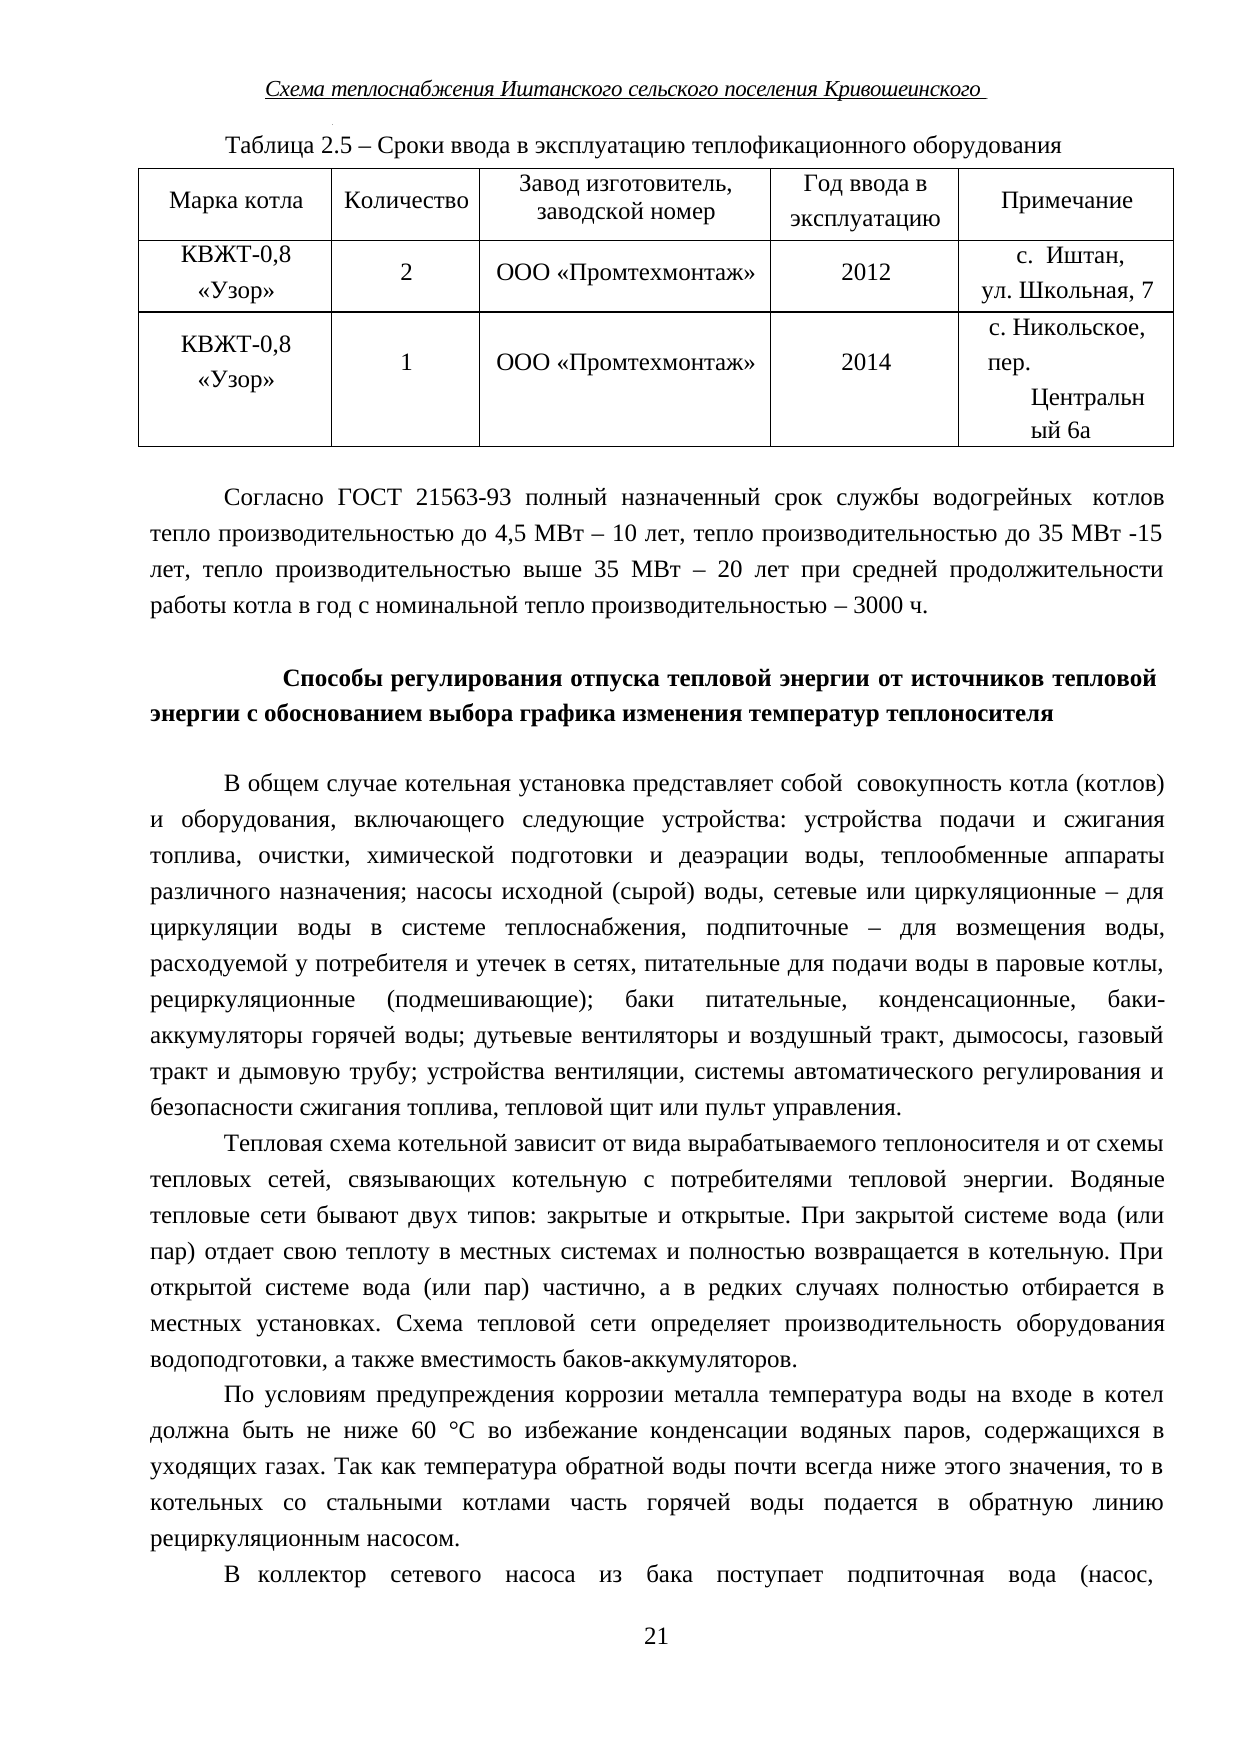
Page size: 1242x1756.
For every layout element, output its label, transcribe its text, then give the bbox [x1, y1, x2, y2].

table_cell 1 [332, 313, 479, 446]
table_cell ООО «Промтехмонтаж» [480, 313, 770, 446]
table_cell с. Никольское, пер. Центральн ый 6а [959, 313, 1173, 446]
table_cell 2012 [771, 241, 958, 311]
table_cell КВЖТ-0,8 «Узор» [139, 313, 331, 446]
table_header Примечание [959, 169, 1173, 239]
text Согласно ГОСТ 21563-93 полный назначенный срок службы водогрейных котлов тепло производительностью до 4,5 МВт – 10 лет, тепло производительностью до 35 МВт -15 лет, тепло производительностью выше 35 МВт – 20 лет при средней продолжительности работы котла в год с номинальной тепло производительностью – 3000 ч. [150, 482, 1164, 618]
table_cell 2014 [771, 313, 958, 446]
table_cell с. Иштан, ул. Школьная, 7 [959, 241, 1173, 311]
text В общем случае котельная установка представляет собой совокупность котла (котлов) и оборудования, включающего следующие устройства: устройства подачи и сжигания топлива, очистки, химической подготовки и деаэрации воды, теплообменные аппараты различного назначения; насосы исходной (сырой) воды, сетевые или циркуляционные – для циркуляции воды в системе теплоснабжения, подпиточные – для возмещения воды, расходуемой у потребителя и утечек в сетях, питательные для подачи воды в паровые котлы, рециркуляционные (подмешивающие); баки питательные, конденсационные, баки- аккумуляторы горячей воды; дутьевые вентиляторы и воздушный тракт, дымососы, газовый тракт и дымовую трубу; устройства вентиляции, системы автоматического регулирования и безопасности сжигания топлива, тепловой щит или пульт управления. [150, 768, 1165, 1121]
table_header Количество [332, 169, 479, 239]
table_header Завод изготовитель, заводской номер [480, 169, 770, 239]
text Таблица 2.5 – Сроки ввода в эксплуатацию теплофикационного оборудования [225, 131, 1233, 159]
table_cell 2 [332, 241, 479, 311]
subtitle Способы регулирования отпуска тепловой энергии от источников тепловой энергии с обоснованием выбора графика изменения температур теплоносителя [150, 663, 1160, 726]
table_cell ООО «Промтехмонтаж» [480, 241, 770, 311]
text В коллектор сетевого насоса из бака поступает подпиточная вода (насос, [224, 1559, 1233, 1588]
text Тепловая схема котельной зависит от вида вырабатываемого теплоносителя и от схемы тепловых сетей, связывающих котельную с потребителями тепловой энергии. Водяные тепловые сети бывают двух типов: закрытые и открытые. При закрытой системе вода (или пар) отдает свою теплоту в местных системах и полностью возвращается в котельную. При открытой системе вода (или пар) частично, а в редких случаях полностью отбирается в местных установках. Схема тепловой сети определяет производительность оборудования водоподготовки, а также вместимость баков-аккумуляторов. [150, 1128, 1165, 1372]
text По условиям предупреждения коррозии металла температура воды на входе в котел должна быть не ниже 60 °С во избежание конденсации водяных паров, содержащихся в уходящих газах. Так как температура обратной воды почти всегда ниже этого значения, то в котельных со стальными котлами часть горячей воды подается в обратную линию рециркуляционным насосом. [150, 1379, 1164, 1552]
table_header Год ввода в эксплуатацию [771, 169, 958, 239]
table_header Марка котла [139, 169, 331, 239]
table_cell КВЖТ-0,8 «Узор» [139, 241, 331, 311]
